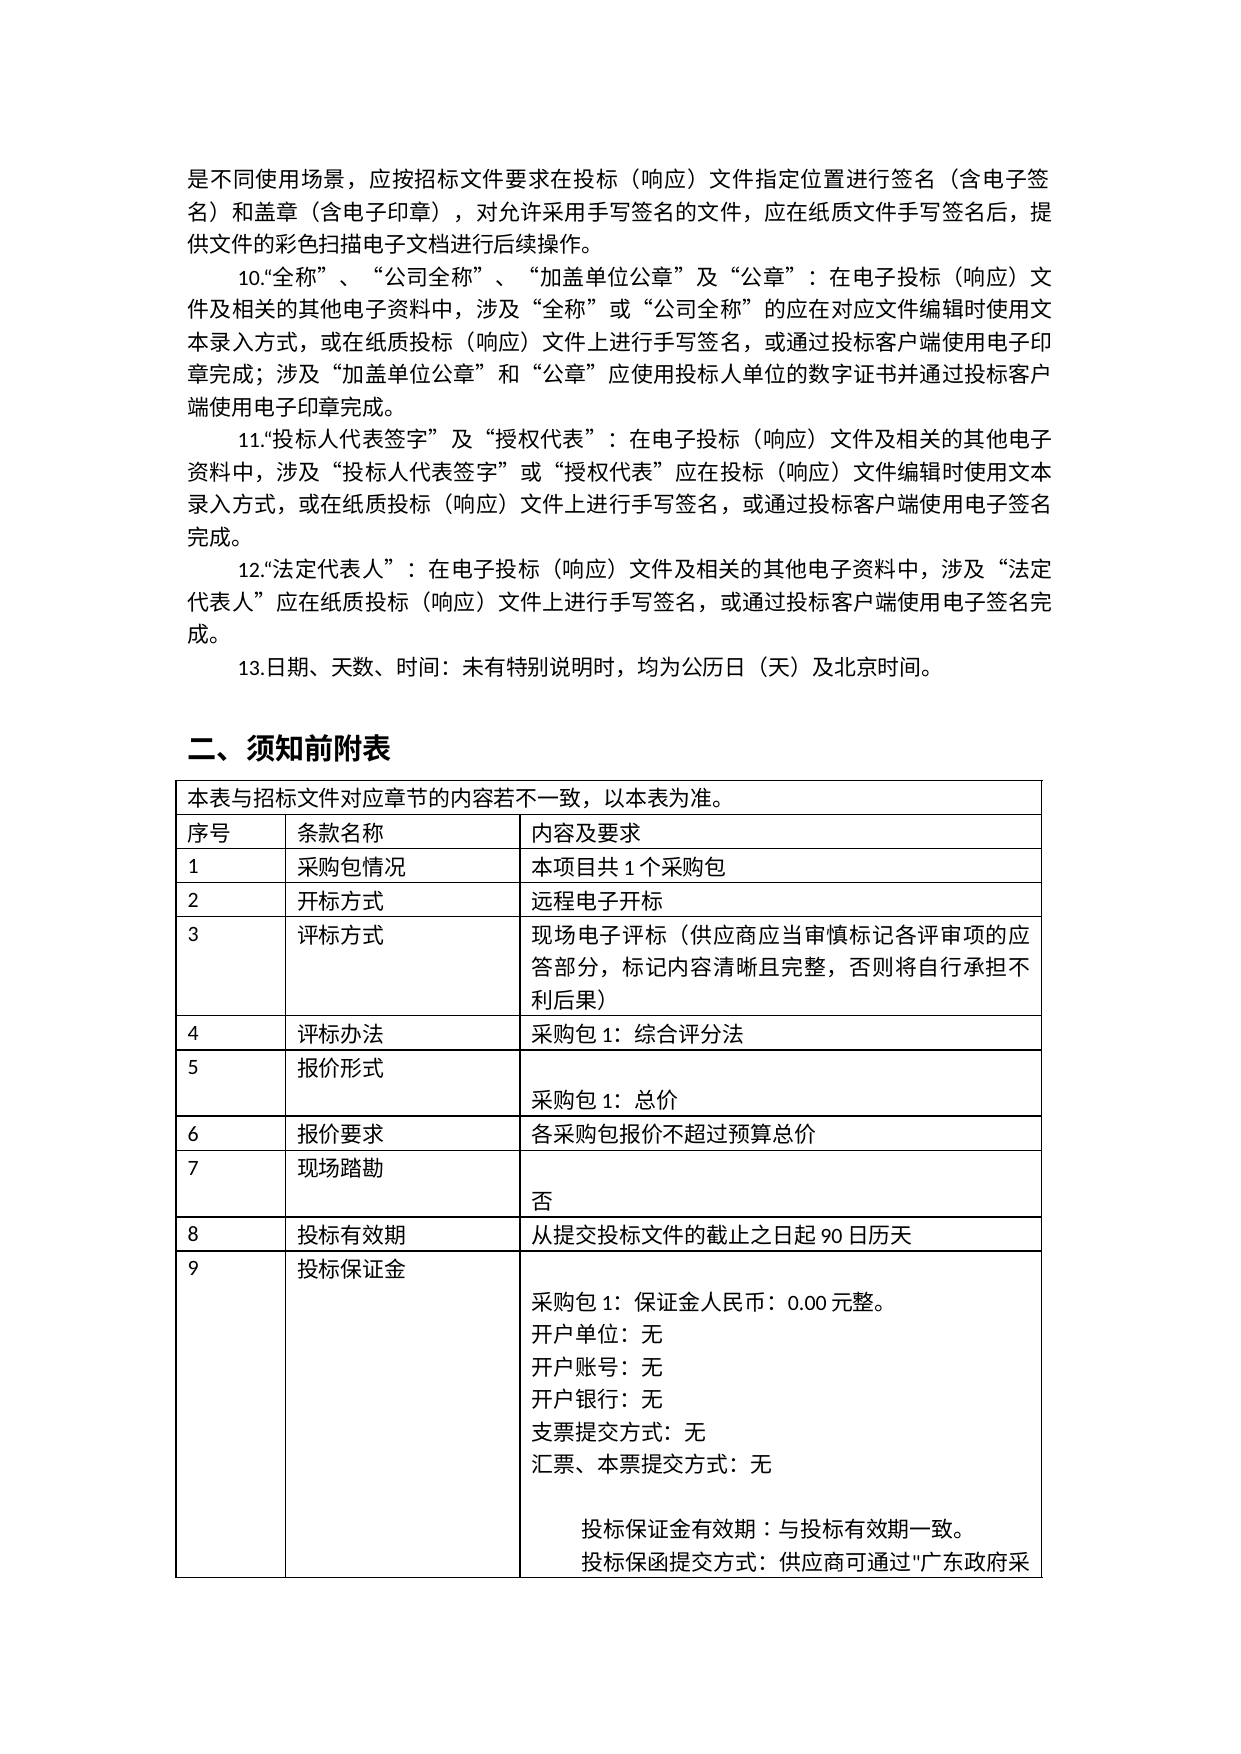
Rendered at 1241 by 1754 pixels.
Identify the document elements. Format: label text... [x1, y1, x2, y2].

table_cell 内容及要求 [521, 815, 1041, 848]
table_cell 否 [521, 1151, 1041, 1216]
text 10.“全称”、“公司全称”、“加盖单位公章”及“公章”：在电子投标（响应）文件及相关的其他电子资料中，涉及“全称”或“公司全称”的应在对应文件编辑时使用文本录入方式，或在纸质投标（响应）文件上进行手写签名，或通过投标客户端使用电子印章完成；涉及“加盖单位公章”和“公章”应使用投标人单位的数字证书并通过投标客户端使用电子印章完成。 [187, 259, 1053, 422]
text 11.“投标人代表签字”及“授权代表”：在电子投标（响应）文件及相关的其他电子资料中，涉及“投标人代表签字”或“授权代表”应在投标（响应）文件编辑时使用文本录入方式，或在纸质投标（响应）文件上进行手写签名，或通过投标客户端使用电子签名完成。 [187, 422, 1053, 552]
table_cell 5 [177, 1051, 285, 1115]
table_cell 6 [177, 1117, 285, 1149]
table_cell 报价形式 [286, 1051, 519, 1115]
text 12.“法定代表人”：在电子投标（响应）文件及相关的其他电子资料中，涉及“法定代表人”应在纸质投标（响应）文件上进行手写签名，或通过投标客户端使用电子签名完成。 [187, 552, 1053, 649]
table_cell 各采购包报价不超过预算总价 [521, 1117, 1041, 1149]
table_cell 8 [177, 1218, 285, 1250]
table_cell 4 [177, 1016, 285, 1049]
table_cell 评标办法 [286, 1016, 519, 1049]
table_cell 开标方式 [286, 883, 519, 916]
table_cell 条款名称 [286, 815, 519, 848]
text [187, 162, 1053, 259]
table_cell 从提交投标文件的截止之日起90日历天 [521, 1218, 1041, 1250]
table_cell 投标保证金 [286, 1252, 519, 1577]
table_cell 采购包1：总价 [521, 1051, 1041, 1115]
table_cell 9 [177, 1252, 285, 1577]
table_header 本表与招标文件对应章节的内容若不一致，以本表为准。 [177, 781, 1041, 813]
table_cell 序号 [177, 815, 285, 848]
table_cell 评标方式 [286, 917, 519, 1015]
table_cell 现场踏勘 [286, 1151, 519, 1216]
table_cell 3 [177, 917, 285, 1015]
text 二、须知前附表 [187, 714, 1053, 779]
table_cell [521, 1252, 1041, 1577]
table_cell 本项目共1个采购包 [521, 849, 1041, 882]
table_cell 2 [177, 883, 285, 916]
table_cell 1 [177, 849, 285, 882]
text 13.日期、天数、时间：未有特别说明时，均为公历日（天）及北京时间。 [187, 649, 1053, 682]
table_cell 投标有效期 [286, 1218, 519, 1250]
table_cell 采购包情况 [286, 849, 519, 882]
table_cell 远程电子开标 [521, 883, 1041, 916]
table_cell 7 [177, 1151, 285, 1216]
table_cell 采购包1：综合评分法 [521, 1016, 1041, 1049]
table_cell 现场电子评标（供应商应当审慎标记各评审项的应答部分，标记内容清晰且完整，否则将自行承担不利后果） [521, 917, 1041, 1015]
table_cell 报价要求 [286, 1117, 519, 1149]
